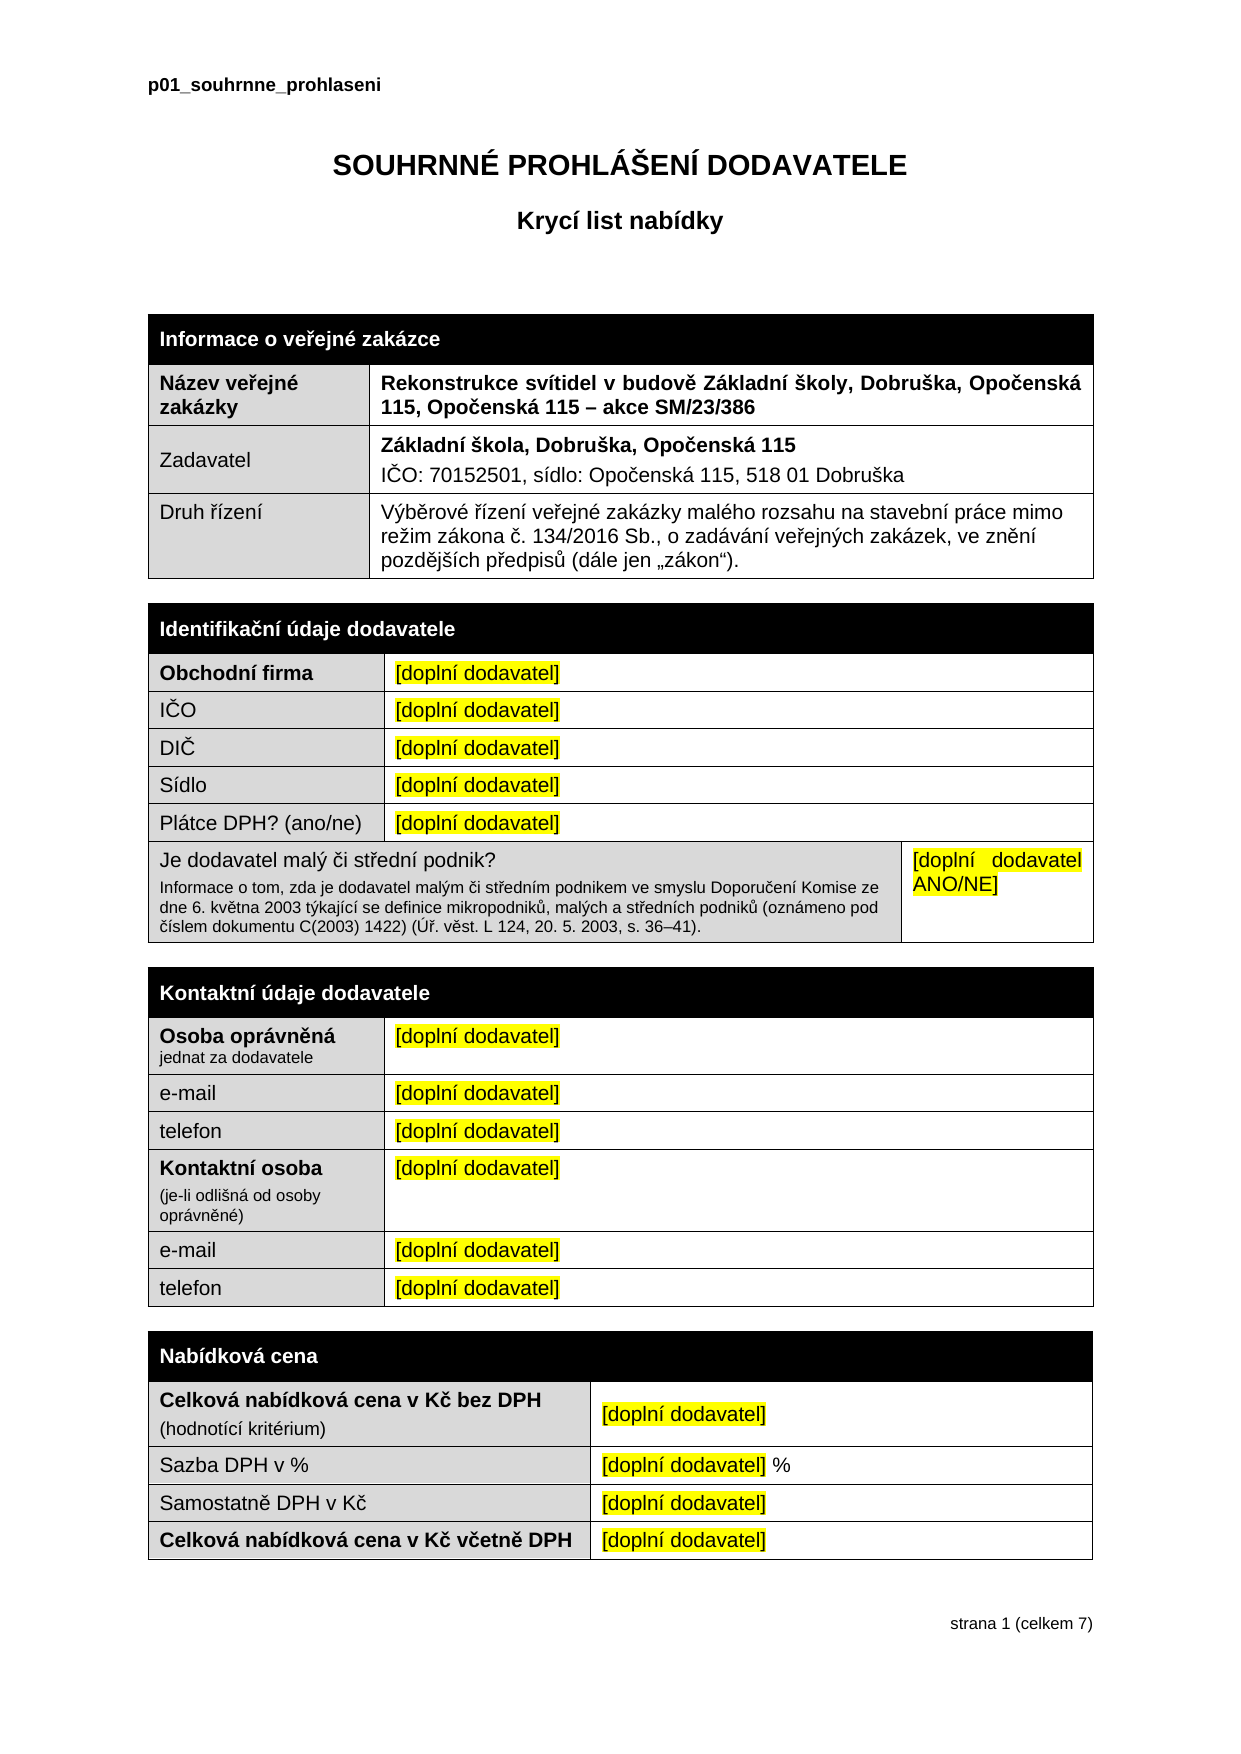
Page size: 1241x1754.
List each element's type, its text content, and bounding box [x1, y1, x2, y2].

table_cell e-mail [149, 1075, 384, 1111]
table_cell Osoba oprávněná jednat za dodavatele [149, 1018, 384, 1074]
table_cell Zadavatel [149, 426, 369, 493]
table_cell Celková nabídková cena v Kč včetně DPH [149, 1522, 590, 1558]
table_cell Kontaktní osoba (je-li odlišná od osoby oprávněné) [149, 1150, 384, 1231]
table_cell [doplní dodavatel] % [591, 1447, 1092, 1483]
text Souhrnné prohlášení dodavatele [148, 148, 1093, 181]
table_cell telefon [149, 1269, 384, 1306]
table_header Kontaktní údaje dodavatele [149, 968, 1093, 1017]
table_cell Samostatně DPH v Kč [149, 1485, 590, 1521]
table_cell [doplní dodavatel] [385, 654, 1093, 691]
table_header Informace o veřejné zakázce [149, 315, 1093, 364]
table_cell telefon [149, 1112, 384, 1149]
table_cell e-mail [149, 1232, 384, 1268]
table_cell [doplní dodavatel] [385, 767, 1093, 803]
table_cell [doplní dodavatel] [385, 1018, 1093, 1074]
table_cell [doplní dodavatel] [385, 1269, 1093, 1306]
text Krycí list nabídky [148, 206, 1093, 235]
table_cell [doplní dodavatel] [385, 1232, 1093, 1268]
table_cell Obchodní firma [149, 654, 384, 691]
table_cell Rekonstrukce svítidel v budově Základní školy, Dobruška, Opočenská 115, Opočenská 115 – akce SM/23/386 [370, 365, 1093, 425]
table_cell [doplní dodavatel] [591, 1382, 1092, 1446]
table_cell Výběrové řízení veřejné zakázky malého rozsahu na stavební práce mimo režim zákona č. 134/2016 Sb., o zadávání veřejných zakázek, ve znění pozdějších předpisů (dále jen „zákon“). [370, 494, 1093, 578]
table_cell Je dodavatel malý či střední podnik? Informace o tom, zda je dodavatel malým či středním podnikem ve smyslu Doporučení Komise ze dne 6. května 2003 týkající se definice mikropodniků, malých a středních podniků (oznámeno pod číslem dokumentu C(2003) 1422) (Úř. věst. L 124, 20. 5. 2003, s. 36–41). [149, 842, 901, 942]
table_cell [doplní dodavatel] [385, 1075, 1093, 1111]
table_cell Celková nabídková cena v Kč bez DPH (hodnotící kritérium) [149, 1382, 590, 1446]
table_cell Sazba DPH v % [149, 1447, 590, 1483]
table_header Identifikační údaje dodavatele [149, 604, 1093, 653]
table_cell [doplní dodavatel] [591, 1522, 1092, 1558]
table_cell [doplní dodavatel] [385, 1150, 1093, 1231]
table_cell Název veřejné zakázky [149, 365, 369, 425]
table_cell [doplní dodavatel] [385, 1112, 1093, 1149]
table_header Nabídková cena [149, 1332, 1092, 1381]
table_cell Sídlo [149, 767, 384, 803]
table_cell IČO [149, 692, 384, 728]
table_cell Plátce DPH? (ano/ne) [149, 804, 384, 841]
table_cell [doplní dodavatel] [591, 1485, 1092, 1521]
table_cell Základní škola, Dobruška, Opočenská 115 IČO: 70152501, sídlo: Opočenská 115, 518 01 Dobruška [370, 426, 1093, 493]
table_cell [doplní dodavatel ANO/NE] [902, 842, 1093, 942]
table_cell [doplní dodavatel] [385, 692, 1093, 728]
table_cell Druh řízení [149, 494, 369, 578]
table_cell DIČ [149, 729, 384, 766]
table_cell [doplní dodavatel] [385, 729, 1093, 766]
table_cell [doplní dodavatel] [385, 804, 1093, 841]
